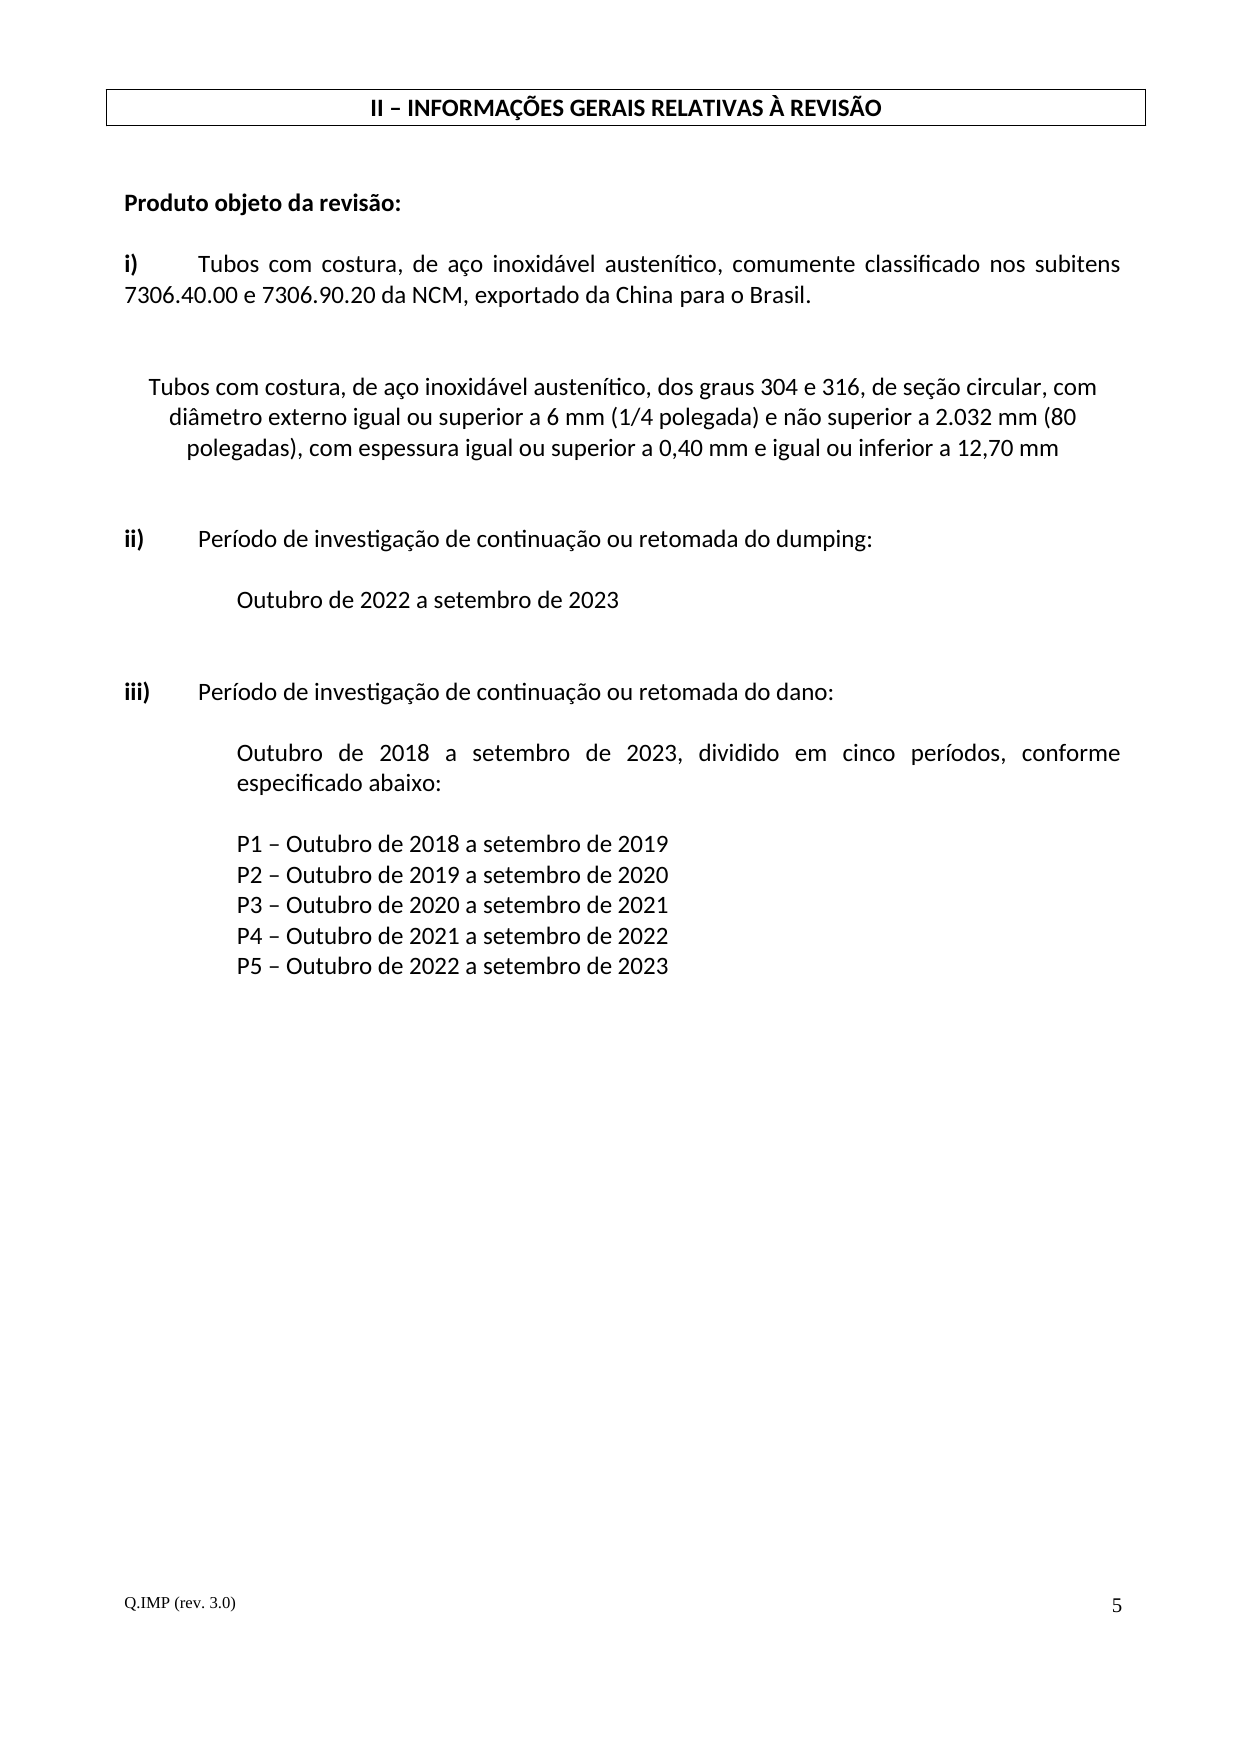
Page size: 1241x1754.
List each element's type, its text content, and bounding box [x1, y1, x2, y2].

text iii) Período de investigação de continuação ou retomada do dano: [124, 676, 1122, 706]
text ii) Período de investigação de continuação ou retomada do dumping: [124, 523, 1122, 554]
text Outubro de 2022 a setembro de 2023 [237, 584, 1122, 615]
text Tubos com costura, de aço inoxidável austenítico, dos graus 304 e 316, de seção circular, com diâmetro externo igual ou superior a 6 mm (1/4 polegada) e não superior a 2.032 mm (80 polegadas), com espessura igual ou superior a 0,40 mm e igual ou inferior a 12,70 mm [124, 371, 1122, 462]
text Outubro de 2018 a setembro de 2023, dividido em cinco períodos, conforme especificado abaixo: [237, 737, 1122, 798]
subtitle II – INFORMAÇÕES GERAIS RELATIVAS À REVISÃO [107, 90, 1145, 125]
text Produto objeto da revisão: [124, 187, 1122, 218]
text P1 – Outubro de 2018 a setembro de 2019 [237, 828, 1122, 859]
text P3 – Outubro de 2020 a setembro de 2021 [237, 889, 1122, 920]
text P2 – Outubro de 2019 a setembro de 2020 [237, 859, 1122, 889]
text i) Tubos com costura, de aço inoxidável austenítico, comumente classificado nos subitens 7306.40.00 e 7306.90.20 da NCM, exportado da China para o Brasil. [124, 248, 1122, 309]
text P4 – Outubro de 2021 a setembro de 2022 [237, 920, 1122, 951]
text P5 – Outubro de 2022 a setembro de 2023 [237, 951, 1122, 981]
